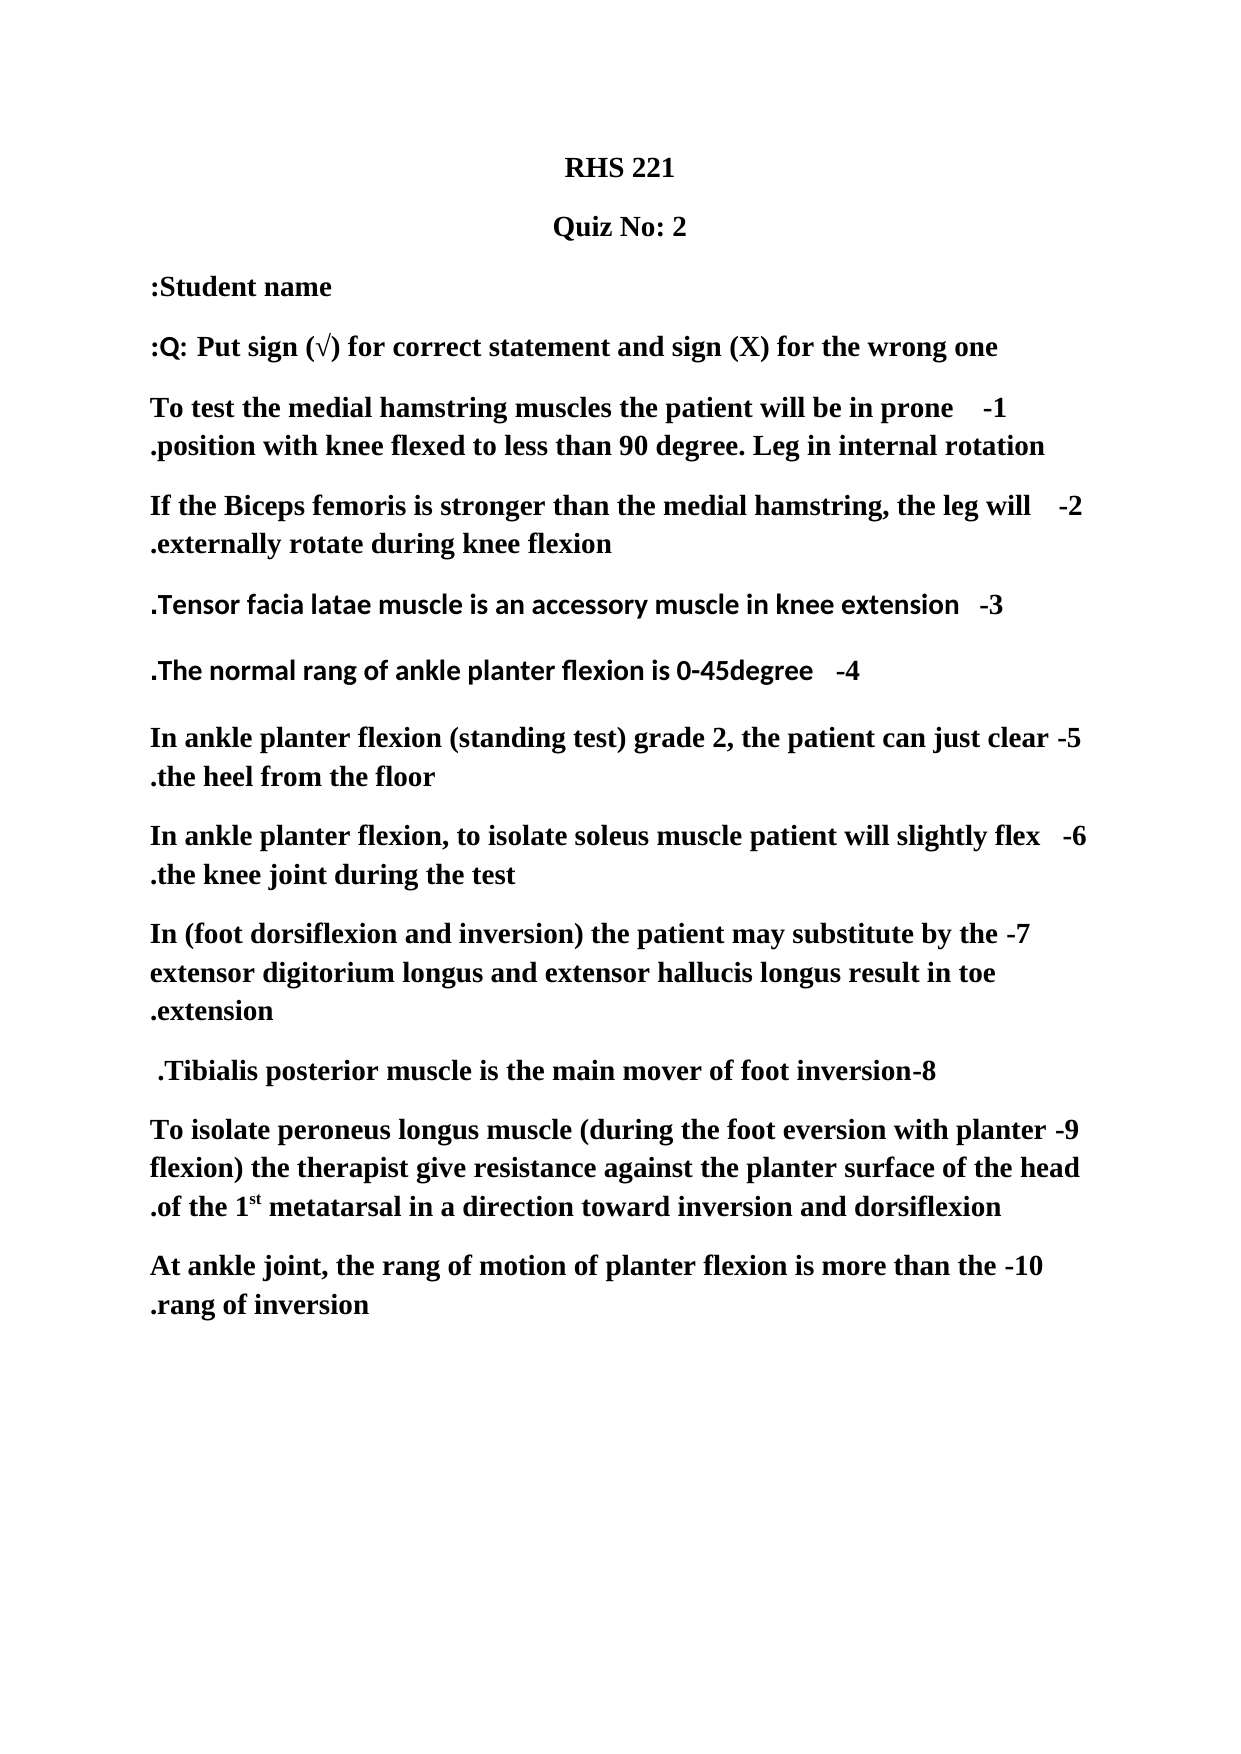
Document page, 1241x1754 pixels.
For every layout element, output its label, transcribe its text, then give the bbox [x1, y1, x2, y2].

text 10-At ankle joint, the rang of motion of planter flexion is more than the rang of inversion. [150, 1248, 1090, 1321]
text Quiz No: 2 [150, 209, 1090, 243]
text RHS 221 [150, 150, 1090, 183]
text 9-To isolate peroneus longus muscle (during the foot eversion with planter flexion) the therapist give resistance against the planter surface of the head of the 1st metatarsal in a direction toward inversion and dorsiflexion. [150, 1112, 1090, 1223]
text 8-Tibialis posterior muscle is the main mover of foot inversion. [150, 1053, 1090, 1086]
text 6- In ankle planter flexion, to isolate soleus muscle patient will slightly flex the knee joint during the test. [150, 818, 1090, 890]
text 2- If the Biceps femoris is stronger than the medial hamstring, the leg will externally rotate during knee flexion. [150, 488, 1090, 560]
text 5-In ankle planter flexion (standing test) grade 2, the patient can just clear the heel from the floor. [150, 720, 1090, 792]
text 7-In (foot dorsiflexion and inversion) the patient may substitute by the extensor digitorium longus and extensor hallucis longus result in toe extension. [150, 916, 1090, 1027]
text 4- The normal rang of ankle planter flexion is 0-45degree. [150, 652, 1053, 688]
text 3- Tensor facia latae muscle is an accessory muscle in knee extension. [150, 586, 1053, 621]
text Student name: [150, 269, 1090, 302]
text Q: Put sign (√) for correct statement and sign (X) for the wrong one: [150, 328, 1090, 364]
text 1- To test the medial hamstring muscles the patient will be in prone position with knee flexed to less than 90 degree. Leg in internal rotation. [150, 390, 1090, 462]
